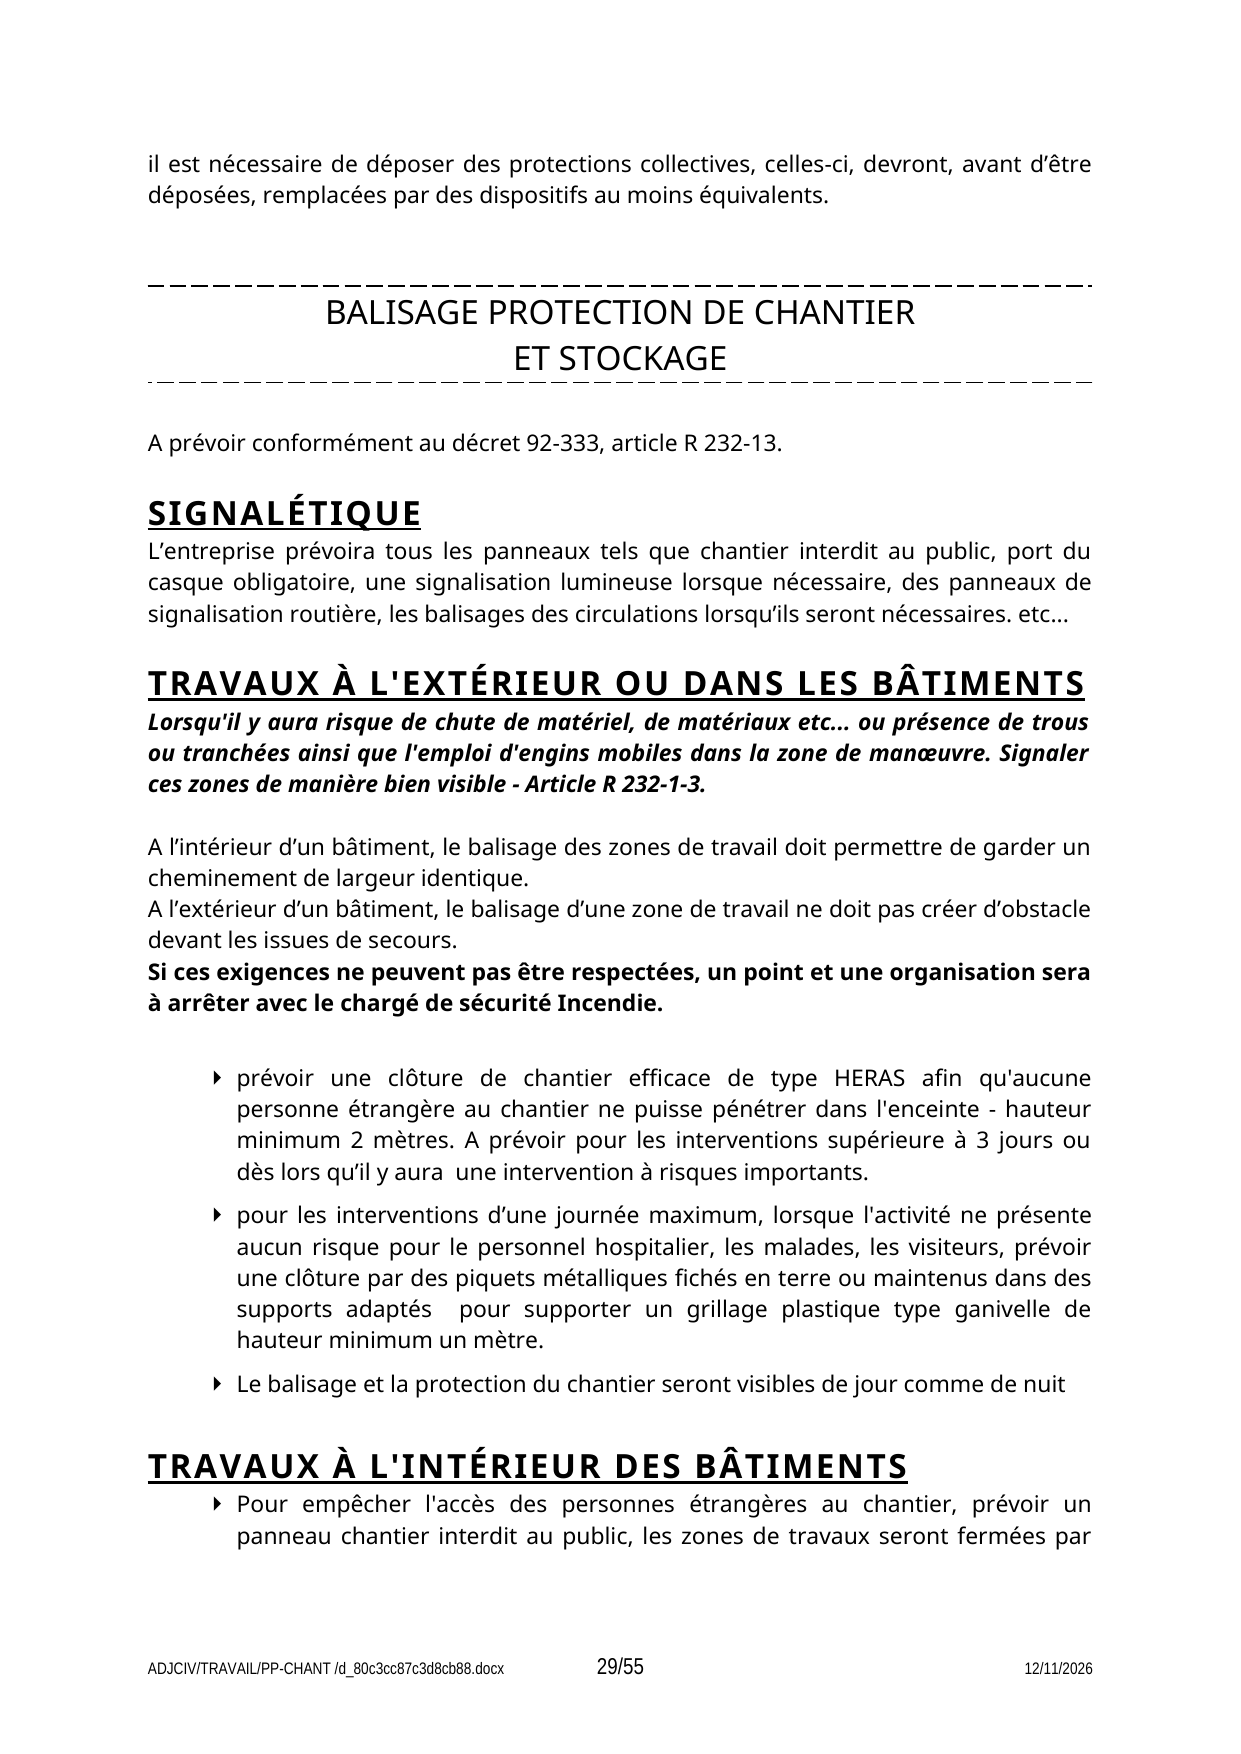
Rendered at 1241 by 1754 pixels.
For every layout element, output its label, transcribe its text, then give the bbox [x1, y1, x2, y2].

list prévoir une clôture de chantier efficace de type HERAS afin qu'aucune personne étrangère au chantier ne puisse pénétrer dans l'enceinte - hauteur minimum 2 mètres. A prévoir pour les interventions supérieure à 3 jours ou dès lors qu’il y aura une intervention à risques importants. [207, 1062, 1092, 1187]
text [148, 148, 1092, 210]
text Si ces exigences ne peuvent pas être respectées, un point et une organisation sera à arrêter avec le chargé de sécurité Incendie. [148, 955, 1092, 1018]
text A prévoir conformément au décret 92-333, article R 232-13. [148, 427, 1092, 458]
text Lorsqu'il y aura risque de chute de matériel, de matériaux etc... ou présence de trous ou tranchées ainsi que l'emploi d'engins mobiles dans la zone de manœuvre. Signaler ces zones de manière bien visible - Article R 232-1-3. [148, 705, 1092, 799]
list pour les interventions d’une journée maximum, lorsque l'activité ne présente aucun risque pour le personnel hospitalier, les malades, les visiteurs, prévoir une clôture par des piquets métalliques fichés en terre ou maintenus dans des supports adaptés pour supporter un grillage plastique type ganivelle de hauteur minimum un mètre. [207, 1199, 1092, 1355]
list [207, 1488, 1092, 1551]
text A l’intérieur d’un bâtiment, le balisage des zones de travail doit permettre de garder un cheminement de largeur identique. [148, 830, 1092, 893]
subtitle BALISAGE PROTECTION DE CHANTIER ET STOCKAGE [148, 285, 1092, 383]
text L’entreprise prévoira tous les panneaux tels que chantier interdit au public, port du casque obligatoire, une signalisation lumineuse lorsque nécessaire, des panneaux de signalisation routière, les balisages des circulations lorsqu’ils seront nécessaires. etc... [148, 535, 1092, 629]
subtitle Travaux à l'intérieur des bâtiments [148, 1443, 1092, 1488]
list Le balisage et la protection du chantier seront visibles de jour comme de nuit [207, 1368, 1092, 1399]
subtitle Signalétique [148, 489, 1092, 535]
text A l’extérieur d’un bâtiment, le balisage d’une zone de travail ne doit pas créer d’obstacle devant les issues de secours. [148, 893, 1092, 955]
subtitle travaux à l'extérieur ou dans les bâtiments [148, 660, 1092, 705]
